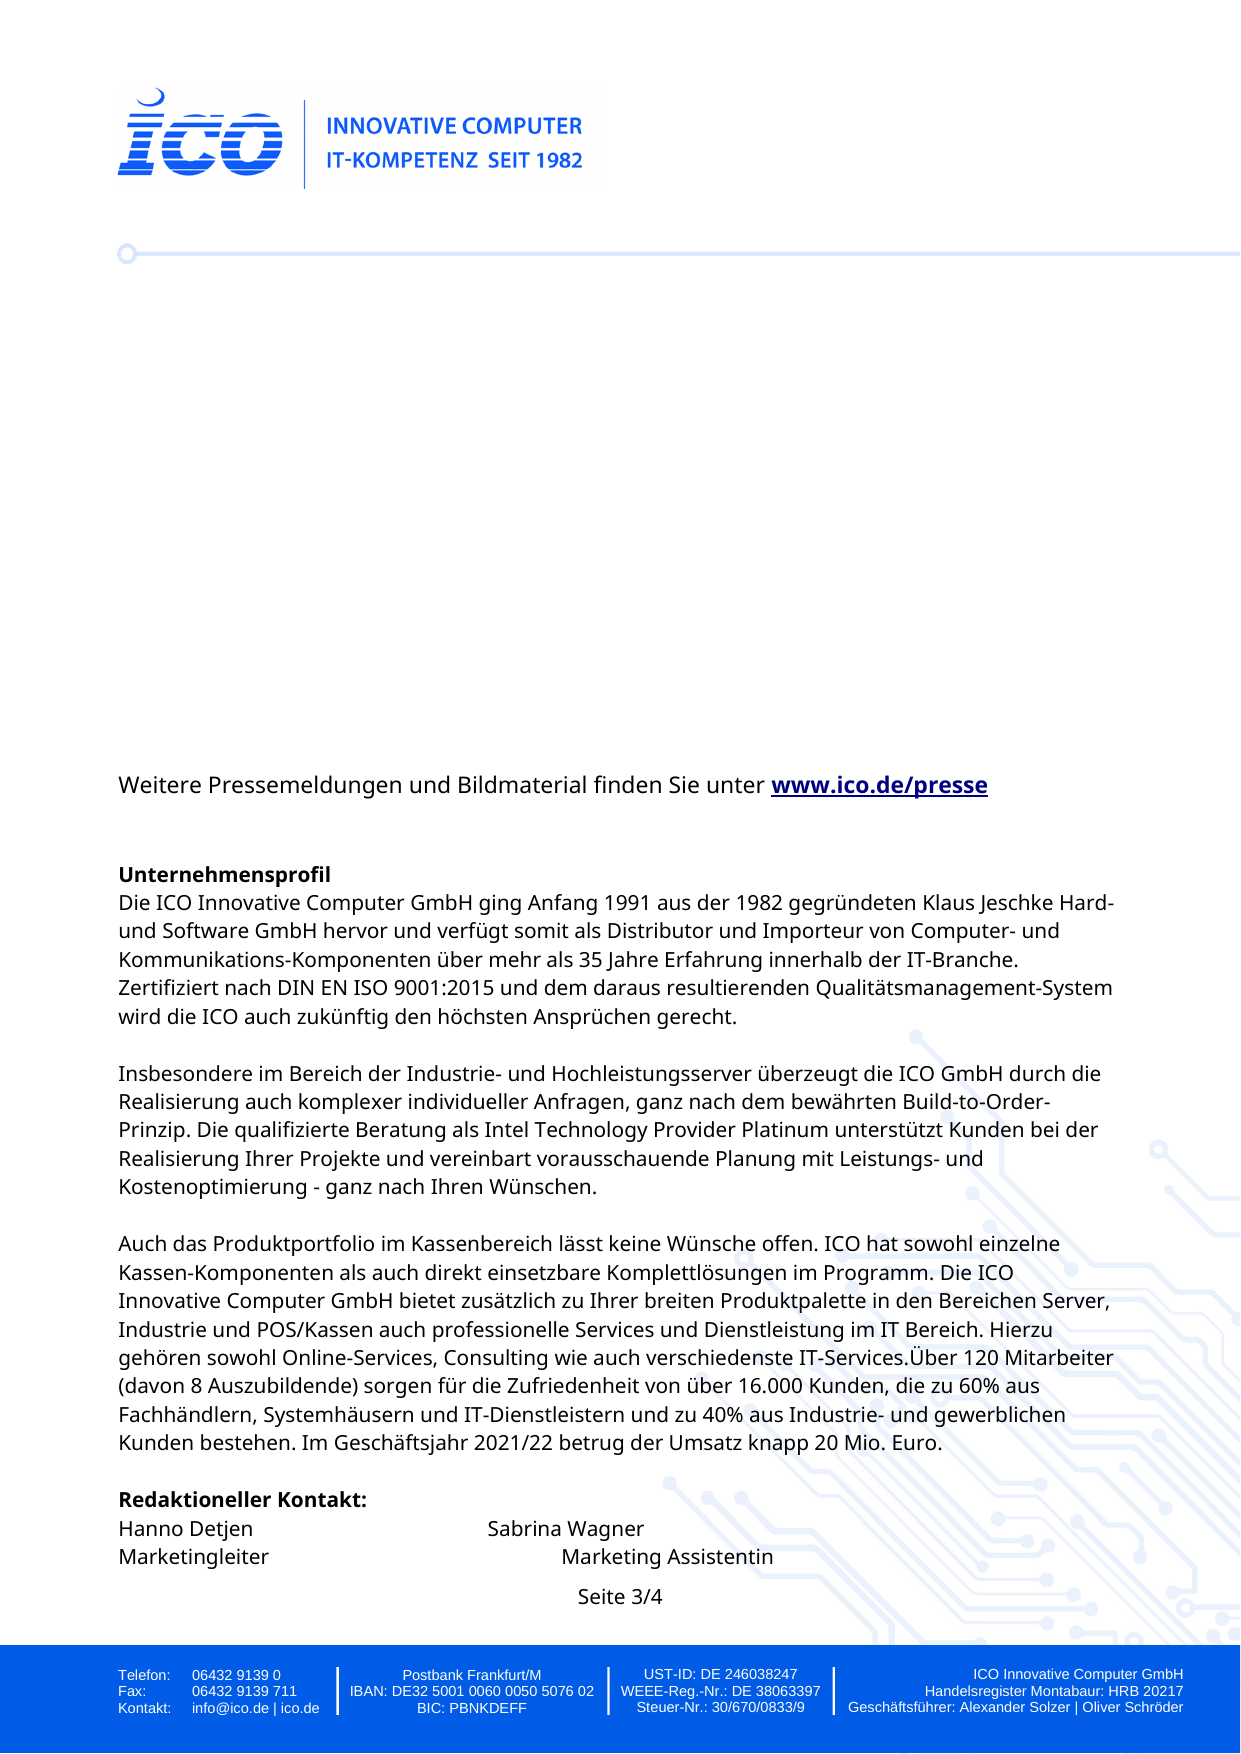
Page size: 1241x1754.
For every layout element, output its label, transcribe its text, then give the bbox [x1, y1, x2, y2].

text Redaktioneller Kontakt: [118, 1485, 1122, 1514]
text Unternehmensprofil [118, 860, 1122, 888]
text Hanno Detjen Sabrina Wagner Marketingleiter Marketing Assistentin‎ [118, 1514, 1122, 1571]
text Insbesondere im Bereich der Industrie- und Hochleistungsserver überzeugt die ICO GmbH durch die Realisierung auch komplexer individueller Anfragen, ganz nach dem bewährten Build-to-Order-Prinzip. Die qualifizierte Beratung als Intel Technology Provider Platinum unterstützt Kunden bei der Realisierung Ihrer Projekte und vereinbart vorausschauende Planung mit Leistungs- und Kostenoptimierung - ganz nach Ihren Wünschen. [118, 1059, 1122, 1201]
text Auch das Produktportfolio im Kassenbereich lässt keine Wünsche offen. ICO hat sowohl einzelne Kassen-Komponenten als auch direkt einsetzbare Komplettlösungen im Programm. Die ICO Innovative Computer GmbH bietet zusätzlich zu Ihrer breiten Produktpalette in den Bereichen Server, Industrie und POS/Kassen auch professionelle Services und Dienstleistung im IT Bereich. Hierzu gehören sowohl Online-Services, Consulting wie auch verschiedenste IT-Services.Über 120 Mitarbeiter (davon 8 Auszubildende) sorgen für die Zufriedenheit von über 16.000 Kunden, die zu 60% aus Fachhändlern, Systemhäusern und IT-Dienstleistern und zu 40% aus Industrie- und gewerblichen Kunden bestehen. Im Geschäftsjahr 2021/22 betrug der Umsatz knapp 20 Mio. Euro. [118, 1229, 1122, 1457]
picture [0, 1028, 1241, 1754]
picture [117, 87, 601, 190]
picture [111, 243, 1241, 264]
text Weitere Pressemeldungen und Bildmaterial finden Sie unter www.ico.de/presse [118, 769, 1122, 800]
text Die ICO Innovative Computer GmbH ging Anfang 1991 aus der 1982 gegründeten Klaus Jeschke Hard- und Software GmbH hervor und verfügt somit als Distributor und Importeur von Computer- und Kommunikations-Komponenten über mehr als 35 Jahre Erfahrung innerhalb der IT-Branche. Zertifiziert nach DIN EN ISO 9001:2015 und dem daraus resultierenden Qualitätsmanagement-System wird die ICO auch zukünftig den höchsten Ansprüchen gerecht. [118, 888, 1122, 1030]
